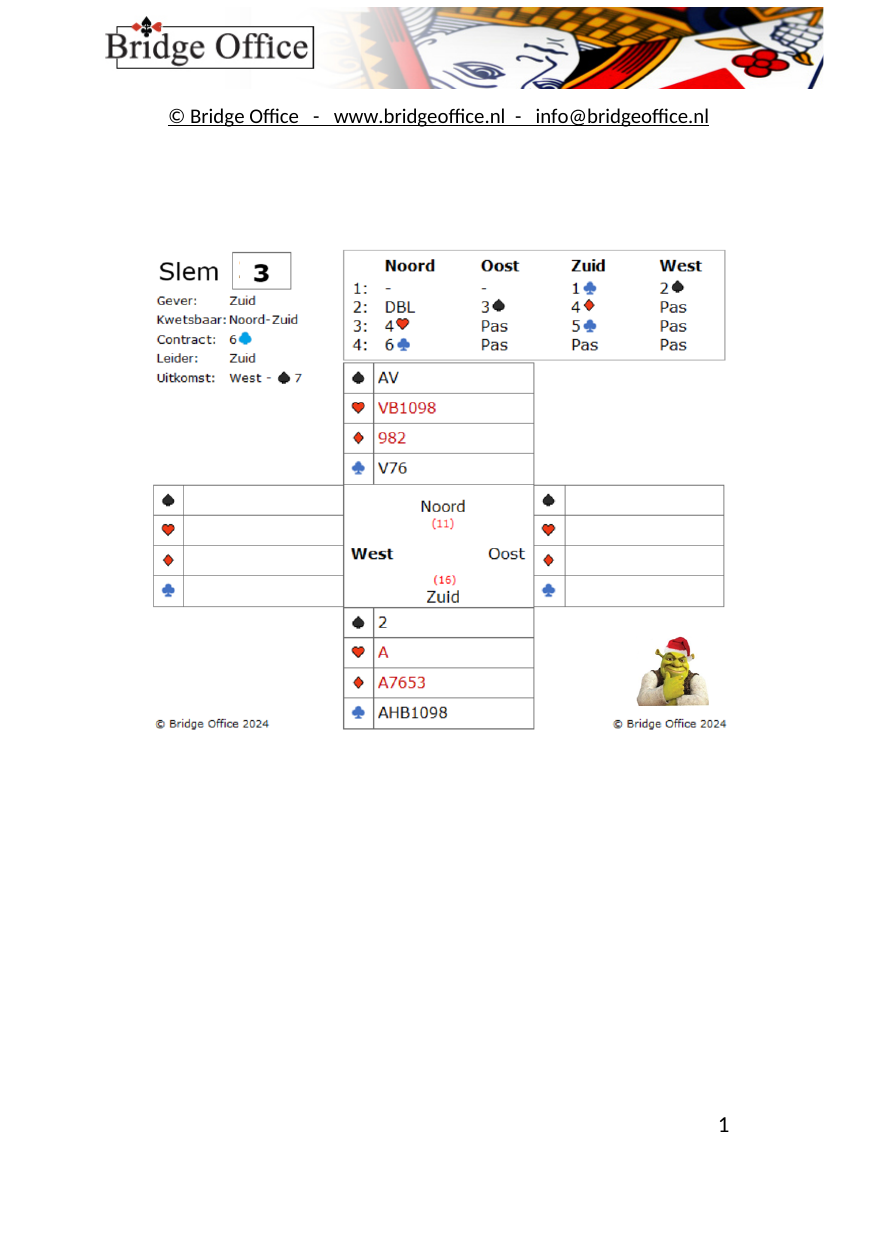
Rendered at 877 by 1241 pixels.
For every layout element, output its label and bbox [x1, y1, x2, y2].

picture [147, 244, 730, 737]
picture [78, 7, 824, 89]
